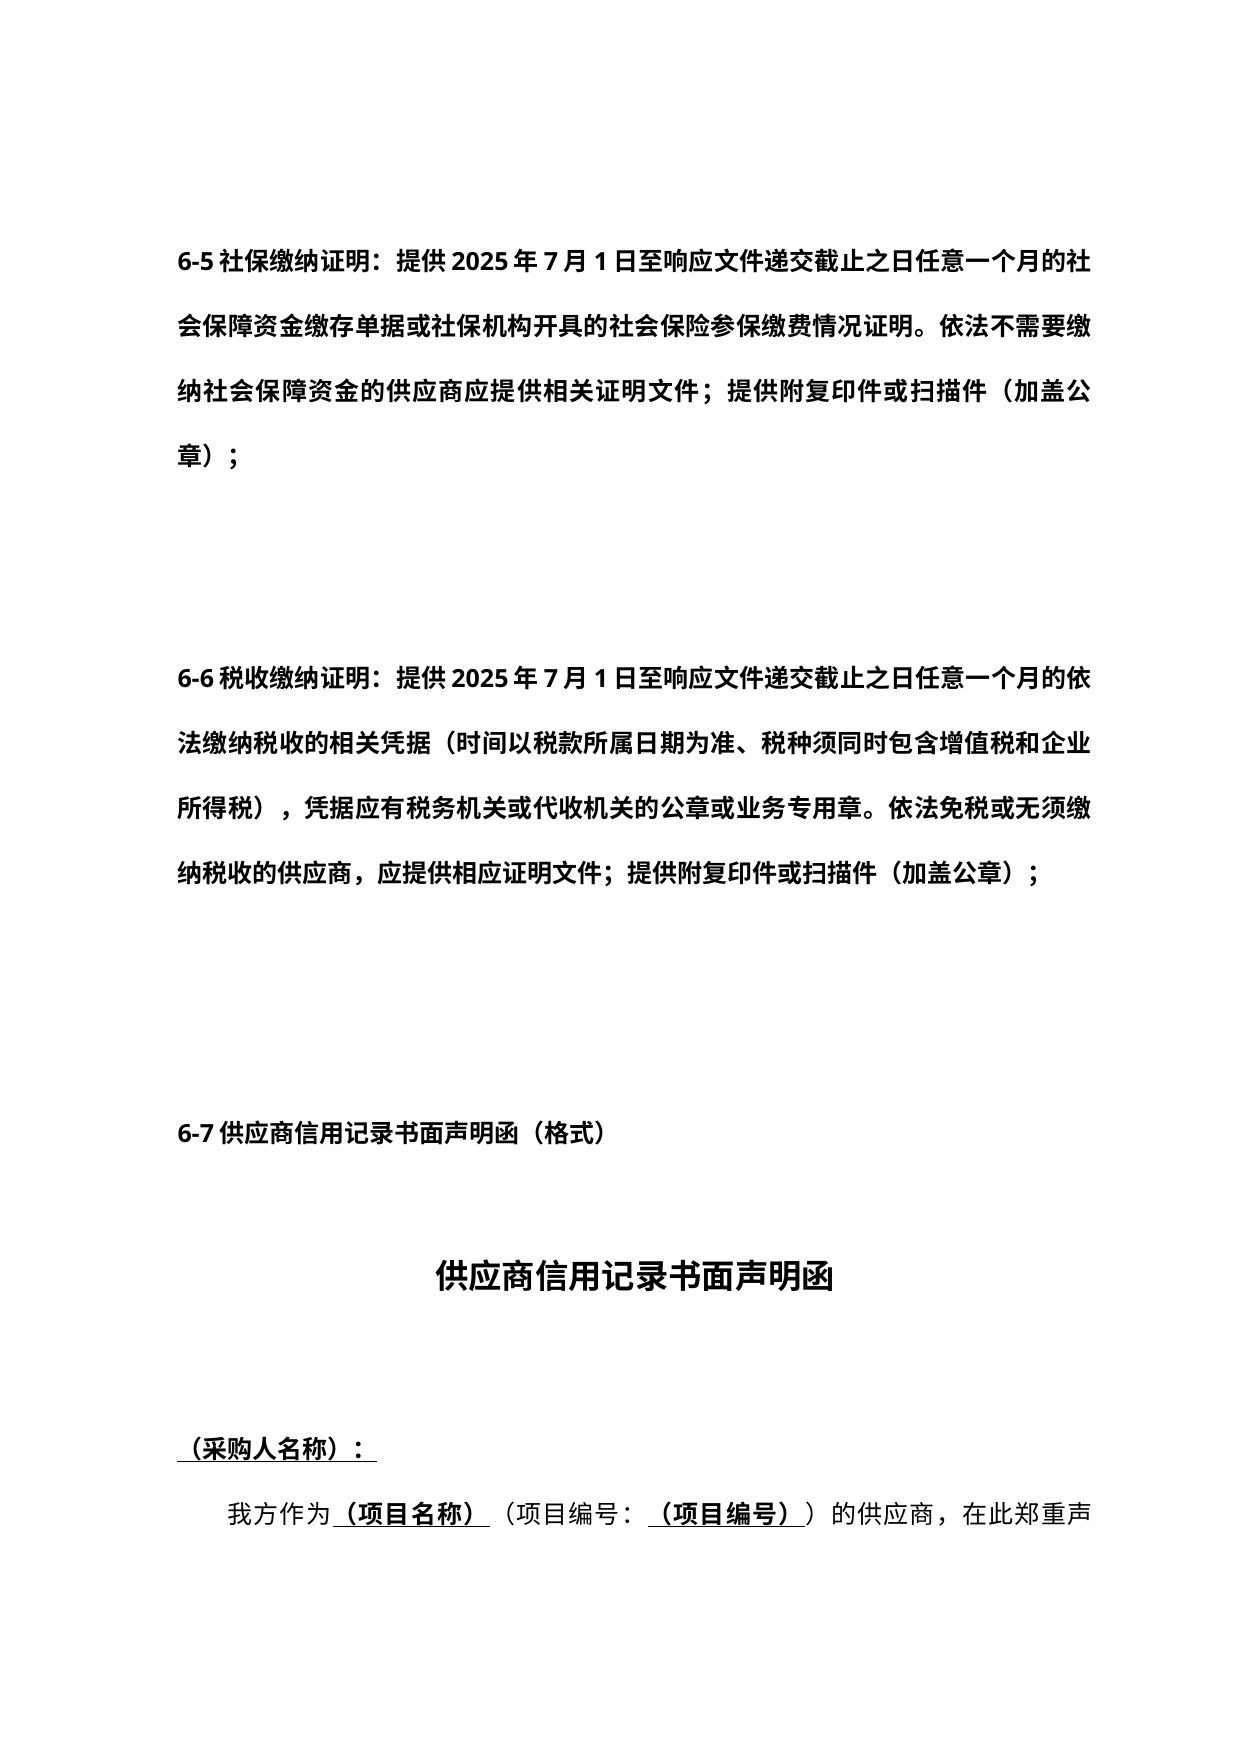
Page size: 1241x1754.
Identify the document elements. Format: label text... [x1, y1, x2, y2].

text （采购人名称）： [177, 1415, 1093, 1480]
text 6-7供应商信用记录书面声明函（格式） [177, 1099, 1093, 1164]
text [177, 1480, 1093, 1545]
text 供应商信用记录书面声明函 [177, 1241, 1093, 1306]
text 6-5社保缴纳证明：提供2025年7月1日至响应文件递交截止之日任意一个月的社会保障资金缴存单据或社保机构开具的社会保险参保缴费情况证明。依法不需要缴纳社会保障资金的供应商应提供相关证明文件；提供附复印件或扫描件（加盖公章）； [177, 227, 1093, 487]
text 6-6税收缴纳证明：提供2025年7月1日至响应文件递交截止之日任意一个月的依法缴纳税收的相关凭据（时间以税款所属日期为准、税种须同时包含增值税和企业所得税），凭据应有税务机关或代收机关的公章或业务专用章。依法免税或无须缴纳税收的供应商，应提供相应证明文件；提供附复印件或扫描件（加盖公章）； [177, 644, 1093, 904]
